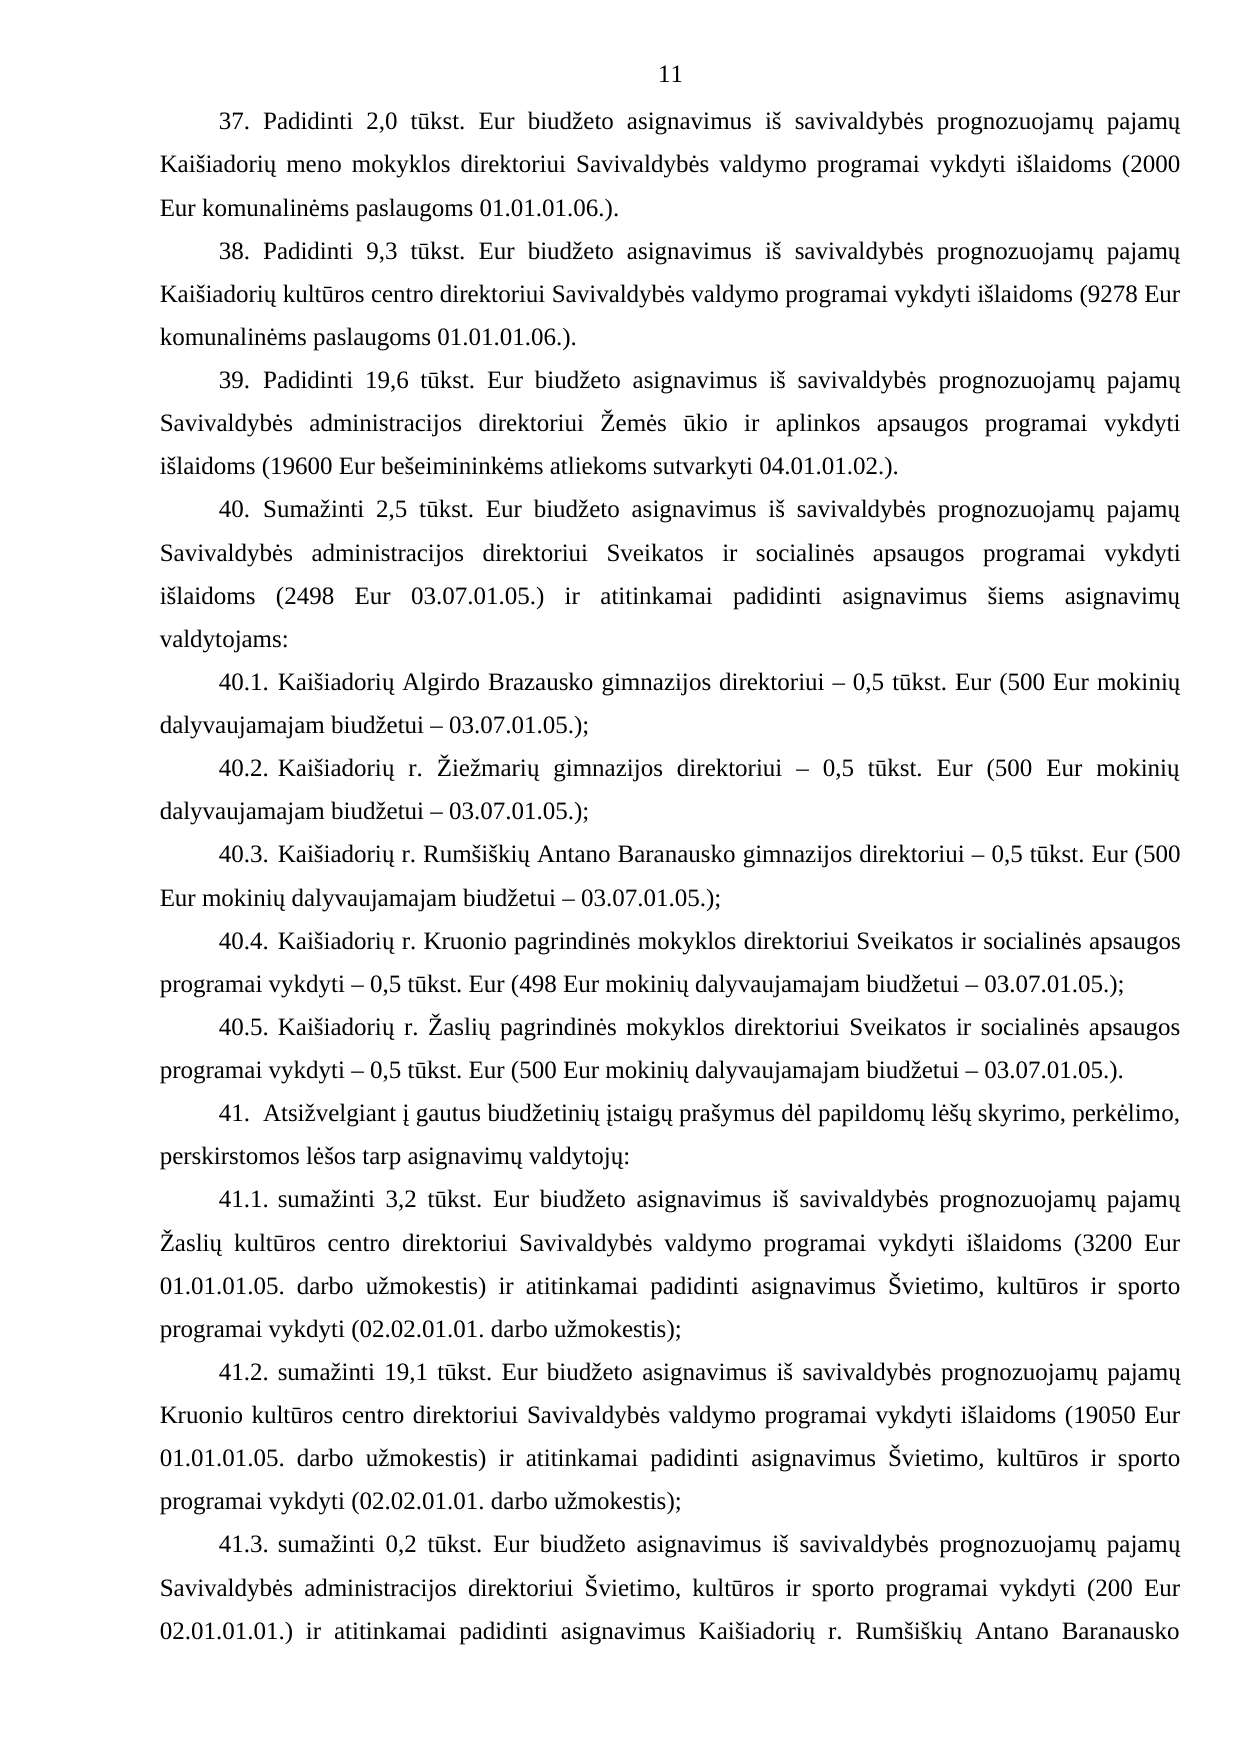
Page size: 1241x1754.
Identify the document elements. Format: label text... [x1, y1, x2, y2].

list Padidinti 2,0 tūkst. Eur biudžeto asignavimus iš savivaldybės prognozuojamų pajamų Kaišiadorių meno mokyklos direktoriui Savivaldybės valdymo programai vykdyti išlaidoms (2000 Eur komunalinėms paslaugoms 01.01.01.06.). [159, 106, 1181, 221]
list Kaišiadorių Algirdo Brazausko gimnazijos direktoriui – 0,5 tūkst. Eur (500 Eur mokinių dalyvaujamajam biudžetui – 03.07.01.05.); [159, 667, 1181, 739]
list Sumažinti 2,5 tūkst. Eur biudžeto asignavimus iš savivaldybės prognozuojamų pajamų Savivaldybės administracijos direktoriui Sveikatos ir socialinės apsaugos programai vykdyti išlaidoms (2498 Eur 03.07.01.05.) ir atitinkamai padidinti asignavimus šiems asignavimų valdytojams: [159, 494, 1181, 653]
list Padidinti 19,6 tūkst. Eur biudžeto asignavimus iš savivaldybės prognozuojamų pajamų Savivaldybės administracijos direktoriui Žemės ūkio ir aplinkos apsaugos programai vykdyti išlaidoms (19600 Eur bešeimininkėms atliekoms sutvarkyti 04.01.01.02.). [159, 365, 1181, 480]
list Atsižvelgiant į gautus biudžetinių įstaigų prašymus dėl papildomų lėšų skyrimo, perkėlimo, perskirstomos lėšos tarp asignavimų valdytojų: [159, 1098, 1181, 1170]
list Kaišiadorių r. Žiežmarių gimnazijos direktoriui – 0,5 tūkst. Eur (500 Eur mokinių dalyvaujamajam biudžetui – 03.07.01.05.); [159, 753, 1181, 825]
list sumažinti 3,2 tūkst. Eur biudžeto asignavimus iš savivaldybės prognozuojamų pajamų Žaslių kultūros centro direktoriui Savivaldybės valdymo programai vykdyti išlaidoms (3200 Eur 01.01.01.05. darbo užmokestis) ir atitinkamai padidinti asignavimus Švietimo, kultūros ir sporto programai vykdyti (02.02.01.01. darbo užmokestis); [159, 1184, 1181, 1343]
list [159, 1529, 1181, 1644]
list Kaišiadorių r. Kruonio pagrindinės mokyklos direktoriui Sveikatos ir socialinės apsaugos programai vykdyti – 0,5 tūkst. Eur (498 Eur mokinių dalyvaujamajam biudžetui – 03.07.01.05.); [159, 926, 1181, 998]
list sumažinti 19,1 tūkst. Eur biudžeto asignavimus iš savivaldybės prognozuojamų pajamų Kruonio kultūros centro direktoriui Savivaldybės valdymo programai vykdyti išlaidoms (19050 Eur 01.01.01.05. darbo užmokestis) ir atitinkamai padidinti asignavimus Švietimo, kultūros ir sporto programai vykdyti (02.02.01.01. darbo užmokestis); [159, 1357, 1181, 1515]
list Kaišiadorių r. Žaslių pagrindinės mokyklos direktoriui Sveikatos ir socialinės apsaugos programai vykdyti – 0,5 tūkst. Eur (500 Eur mokinių dalyvaujamajam biudžetui – 03.07.01.05.). [159, 1012, 1181, 1084]
list Kaišiadorių r. Rumšiškių Antano Baranausko gimnazijos direktoriui – 0,5 tūkst. Eur (500 Eur mokinių dalyvaujamajam biudžetui – 03.07.01.05.); [159, 839, 1181, 911]
list Padidinti 9,3 tūkst. Eur biudžeto asignavimus iš savivaldybės prognozuojamų pajamų Kaišiadorių kultūros centro direktoriui Savivaldybės valdymo programai vykdyti išlaidoms (9278 Eur komunalinėms paslaugoms 01.01.01.06.). [159, 236, 1181, 351]
